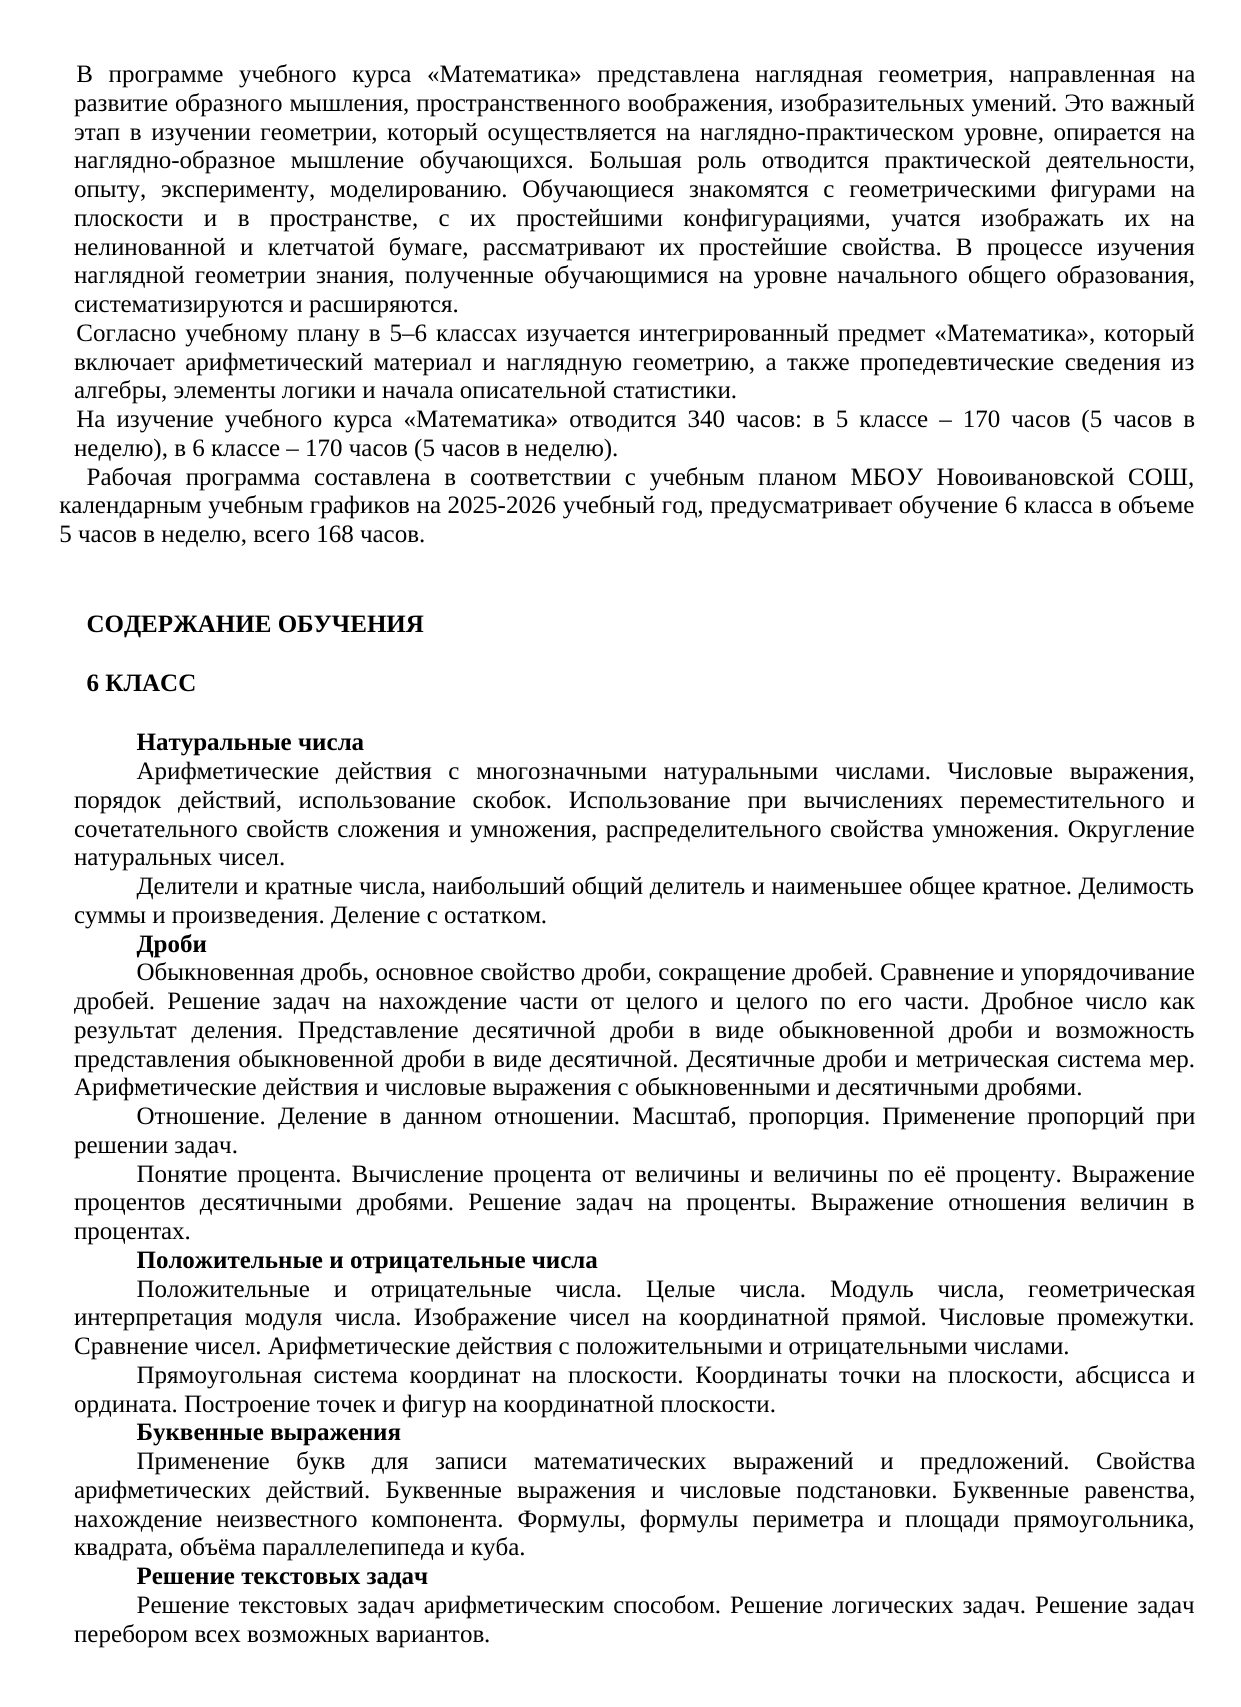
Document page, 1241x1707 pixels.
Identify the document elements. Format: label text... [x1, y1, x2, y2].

text Дроби [74, 929, 1196, 957]
text Натуральные числа [74, 727, 1196, 756]
text Буквенные выражения [74, 1417, 1196, 1446]
text Решение текстовых задач [74, 1561, 1196, 1590]
text Согласно учебному плану в 5–6 классах изучается интегрированный предмет «Математика», который включает арифметический материал и наглядную геометрию, а также пропедевтические сведения из алгебры, элементы логики и начала описательной статистики. [74, 318, 1196, 404]
text Обыкновенная дробь, основное свойство дроби, сокращение дробей. Сравнение и упорядочивание дробей. Решение задач на нахождение части от целого и целого по его части. Дробное число как результат деления. Представление десятичной дроби в виде обыкновенной дроби и возможность представления обыкновенной дроби в виде десятичной. Десятичные дроби и метрическая система мер. Арифметические действия и числовые выражения с обыкновенными и десятичными дробями. [74, 957, 1196, 1101]
text Положительные и отрицательные числа. Целые числа. Модуль числа, геометрическая интерпретация модуля числа. Изображение чисел на координатной прямой. Числовые промежутки. Сравнение чисел. Арифметические действия с положительными и отрицательными числами. [74, 1274, 1196, 1360]
text На изучение учебного курса «Математика» отводится 340 часов: в 5 классе – 170 часов (5 часов в неделю), в 6 классе – 170 часов (5 часов в неделю). [74, 404, 1196, 462]
text Решение текстовых задач арифметическим способом. Решение логических задач. Решение задач перебором всех возможных вариантов. [74, 1590, 1196, 1647]
text В программе учебного курса «Математика» представлена наглядная геометрия, направленная на развитие образного мышления, пространственного воображения, изобразительных умений. Это важный этап в изучении геометрии, который осуществляется на наглядно-практическом уровне, опирается на наглядно-образное мышление обучающихся. Большая роль отводится практической деятельности, опыту, эксперименту, моделированию. Обучающиеся знакомятся с геометрическими фигурами на плоскости и в пространстве, с их простейшими конфигурациями, учатся изображать их на нелинованной и клетчатой бумаге, рассматривают их простейшие свойства. В процессе изучения наглядной геометрии знания, полученные обучающимися на уровне начального общего образования, систематизируются и расширяются. [74, 59, 1196, 318]
text Понятие процента. Вычисление процента от величины и величины по её проценту. Выражение процентов десятичными дробями. Решение задач на проценты. Выражение отношения величин в процентах. [74, 1159, 1196, 1245]
text Положительные и отрицательные числа [74, 1245, 1196, 1274]
text СОДЕРЖАНИЕ ОБУЧЕНИЯ [86, 609, 1196, 638]
text Прямоугольная система координат на плоскости. Координаты точки на плоскости, абсцисса и ордината. Построение точек и фигур на координатной плоскости. [74, 1360, 1196, 1417]
text Отношение. Деление в данном отношении. Масштаб, пропорция. Применение пропорций при решении задач. [74, 1101, 1196, 1159]
text Арифметические действия с многозначными натуральными числами. Числовые выражения, порядок действий, использование скобок. Использование при вычислениях переместительного и сочетательного свойств сложения и умножения, распределительного свойства умножения. Округление натуральных чисел. [74, 756, 1196, 871]
text Делители и кратные числа, наибольший общий делитель и наименьшее общее кратное. Делимость суммы и произведения. Деление с остатком. [74, 871, 1196, 929]
text 6 КЛАСС [86, 668, 1196, 697]
text Рабочая программа составлена в соответствии с учебным планом МБОУ Новоивановской СОШ, календарным учебным графиков на 2025-2026 учебный год, предусматривает обучение 6 класса в объеме 5 часов в неделю, всего 168 часов. [59, 462, 1196, 548]
text Применение букв для записи математических выражений и предложений. Свойства арифметических действий. Буквенные выражения и числовые подстановки. Буквенные равенства, нахождение неизвестного компонента. Формулы, формулы периметра и площади прямоугольника, квадрата, объёма параллелепипеда и куба. [74, 1446, 1196, 1561]
